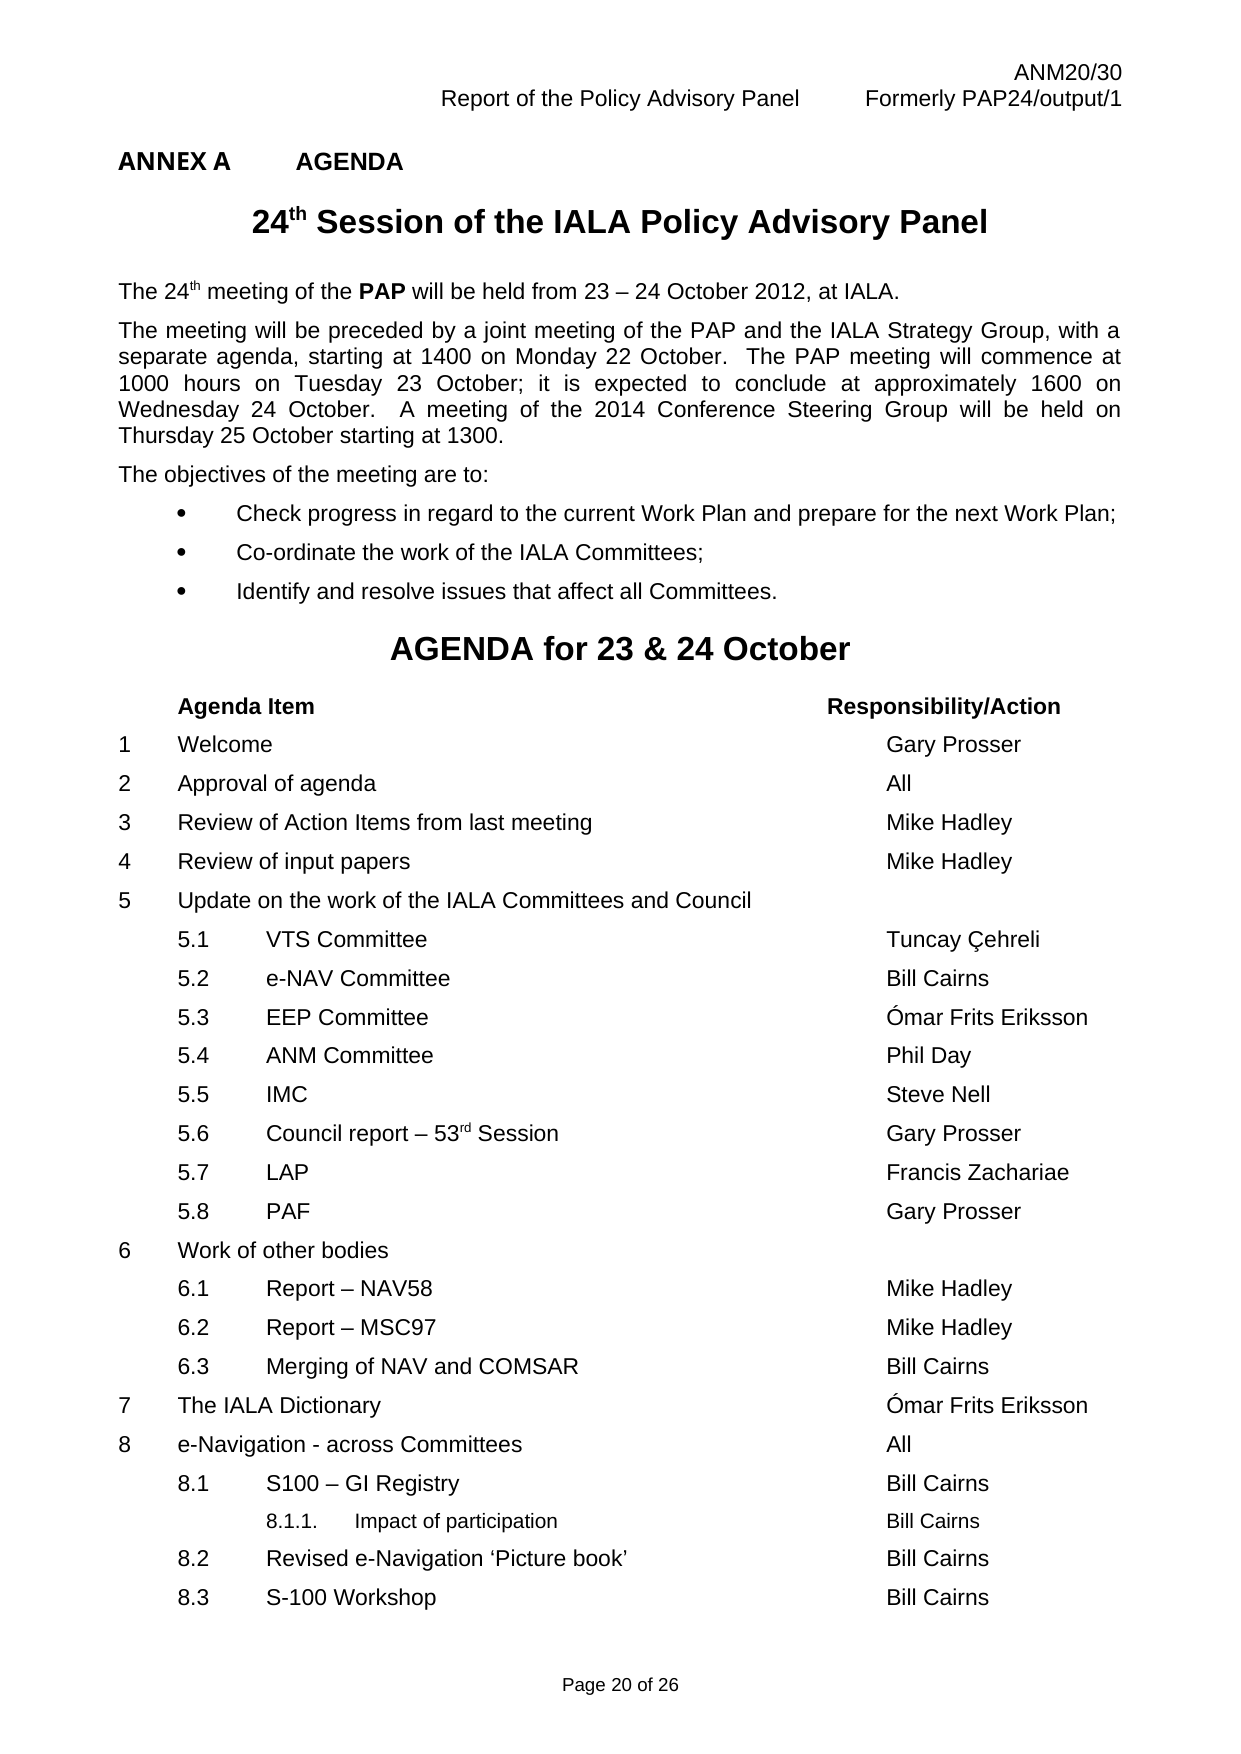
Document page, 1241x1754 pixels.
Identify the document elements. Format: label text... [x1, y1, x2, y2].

list Update on the work of the IALA Committees and Council [118, 887, 1122, 913]
list The IALA Dictionary Ómar Frits Eriksson [118, 1392, 1122, 1418]
text Agenda Item Responsibility/Action [118, 693, 1122, 719]
text 24th Session of the IALA Policy Advisory Panel [118, 202, 1122, 241]
list Impact of participation Bill Cairns [266, 1508, 1122, 1532]
list IMC Steve Nell [177, 1081, 1122, 1107]
list S-100 Workshop Bill Cairns [177, 1584, 1122, 1610]
text The 24th meeting of the PAP will be held from 23 – 24 October 2012, at IALA. [118, 278, 1122, 304]
list e-Navigation - across Committees All [118, 1431, 1122, 1457]
list S100 – GI Registry Bill Cairns [177, 1470, 1122, 1496]
list Review of Action Items from last meeting Mike Hadley [118, 809, 1122, 836]
list Merging of NAV and COMSAR Bill Cairns [177, 1353, 1122, 1379]
list Approval of agenda All [118, 770, 1122, 797]
list PAF Gary Prosser [177, 1198, 1122, 1224]
list Welcome Gary Prosser [118, 731, 1122, 758]
list Check progress in regard to the current Work Plan and prepare for the next Work Plan; [177, 500, 1122, 526]
text Agenda [118, 143, 1122, 177]
list Co-ordinate the work of the IALA Committees; [177, 539, 1122, 565]
text The objectives of the meeting are to: [118, 461, 1122, 488]
list e-NAV Committee Bill Cairns [177, 964, 1122, 991]
list VTS Committee Tuncay Çehreli [177, 926, 1122, 952]
text AGENDA for 23 & 24 October [118, 629, 1122, 668]
list Review of input papers Mike Hadley [118, 848, 1122, 874]
list Report – NAV58 Mike Hadley [177, 1275, 1122, 1302]
list ANM Committee Phil Day [177, 1042, 1122, 1069]
list Revised e-Navigation ‘Picture book’ Bill Cairns [177, 1545, 1122, 1571]
list Report – MSC97 Mike Hadley [177, 1314, 1122, 1341]
list Identify and resolve issues that affect all Committees. [177, 578, 1122, 604]
list Council report – 53rd Session Gary Prosser [177, 1120, 1122, 1146]
list LAP Francis Zachariae [177, 1159, 1122, 1185]
list EEP Committee Ómar Frits Eriksson [177, 1003, 1122, 1030]
text The meeting will be preceded by a joint meeting of the PAP and the IALA Strategy Group, with a separate agenda, starting at 1400 on Monday 22 October. The PAP meeting will commence at 1000 hours on Tuesday 23 October; it is expected to conclude at approximately 1600 on Wednesday 24 October. A meeting of the 2014 Conference Steering Group will be held on Thursday 25 October starting at 1300. [118, 317, 1122, 449]
list Work of other bodies [118, 1237, 1122, 1263]
